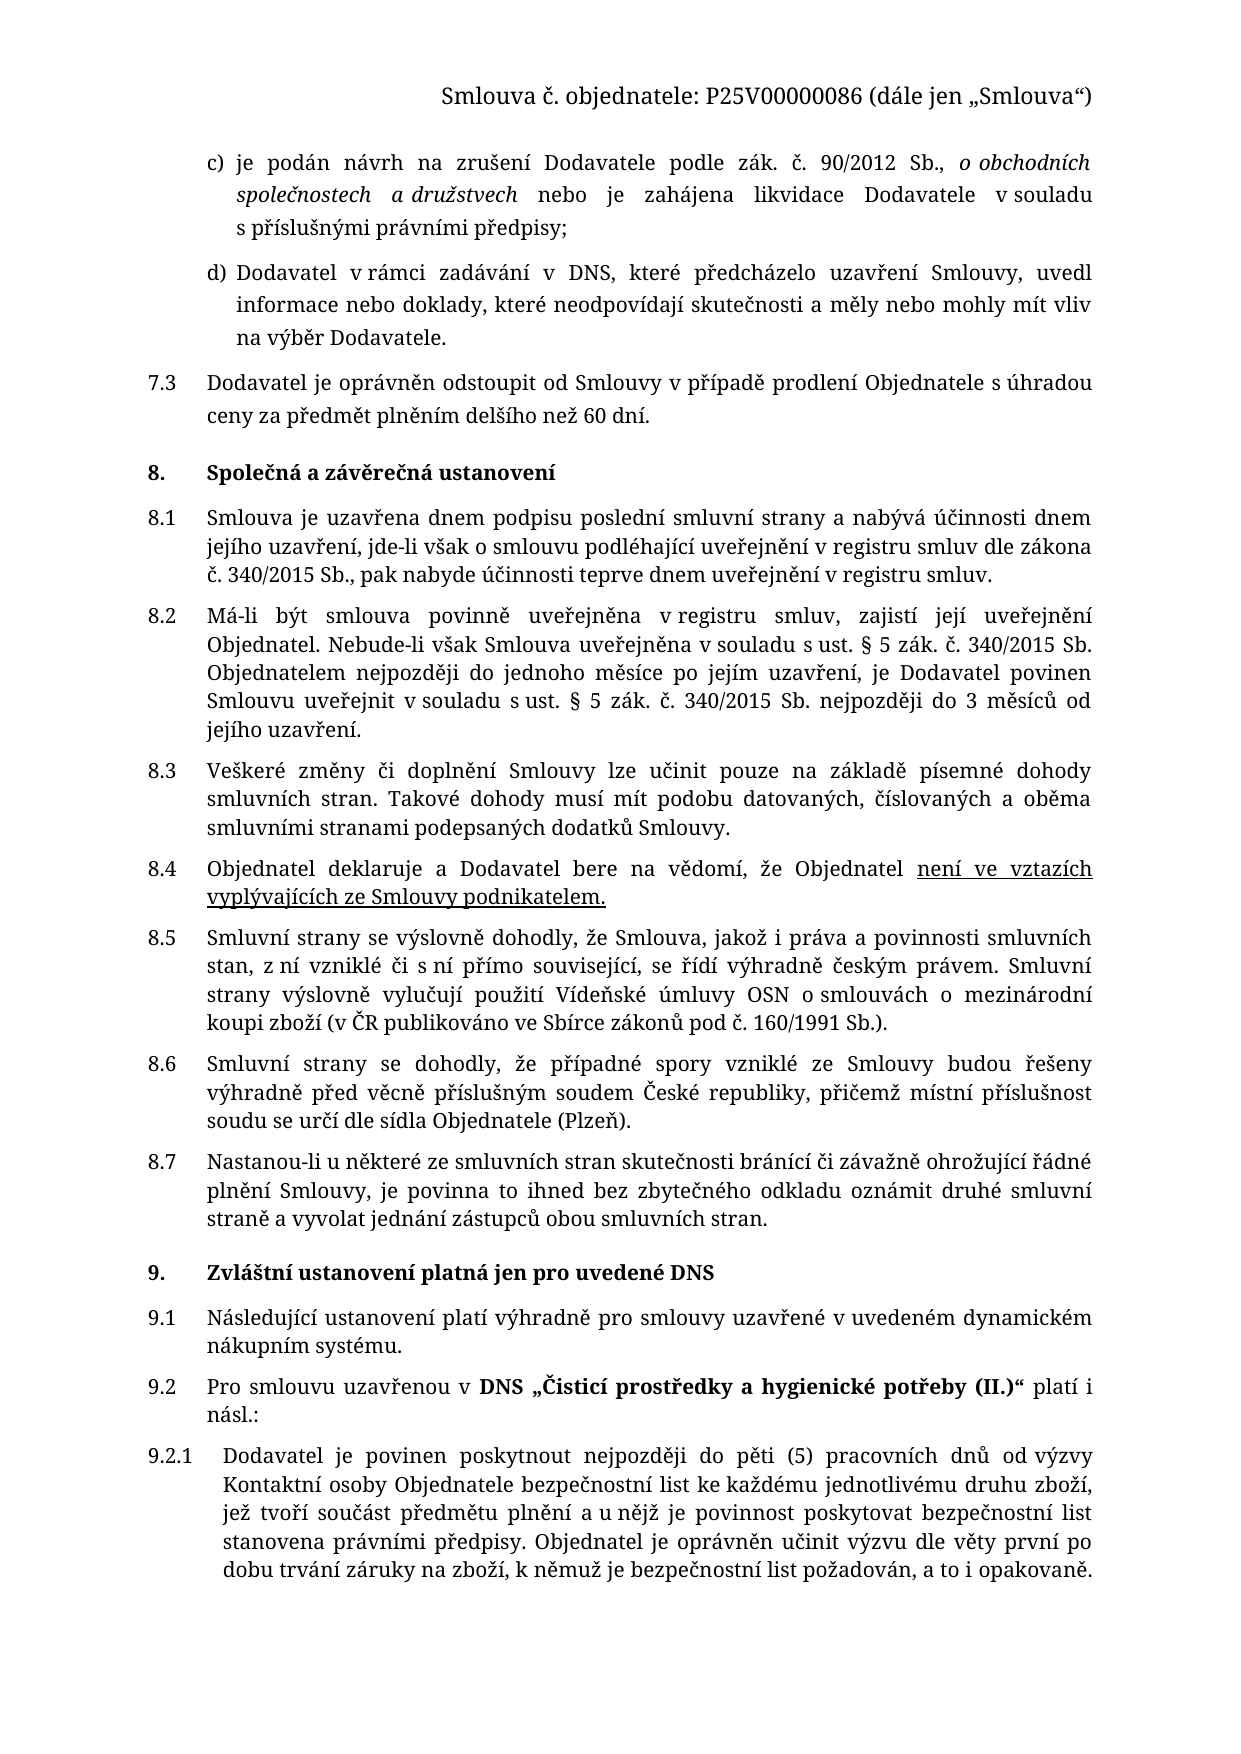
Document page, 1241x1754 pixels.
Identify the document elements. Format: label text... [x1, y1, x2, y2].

list Společná a závěrečná ustanovení [148, 458, 1093, 487]
list Pro smlouvu uzavřenou v DNS „Čisticí prostředky a hygienické potřeby (II.)“ platí i násl.: [148, 1372, 1093, 1429]
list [148, 1441, 1093, 1584]
list Dodavatel je oprávněn odstoupit od Smlouvy v případě prodlení Objednatele s úhradou ceny za předmět plněním delšího než 60 dní. [148, 368, 1093, 429]
list Zvláštní ustanovení platná jen pro uvedené DNS [148, 1258, 1093, 1286]
list Smlouva je uzavřena dnem podpisu poslední smluvní strany a nabývá účinnosti dnem jejího uzavření, jde-li však o smlouvu podléhající uveřejnění v registru smluv dle zákona č. 340/2015 Sb., pak nabyde účinnosti teprve dnem uveřejnění v registru smluv. [148, 503, 1093, 589]
list Objednatel deklaruje a Dodavatel bere na vědomí, že Objednatel není ve vztazích vyplývajících ze Smlouvy podnikatelem. [148, 854, 1093, 911]
list Veškeré změny či doplnění Smlouvy lze učinit pouze na základě písemné dohody smluvních stran. Takové dohody musí mít podobu datovaných, číslovaných a oběma smluvními stranami podepsaných dodatků Smlouvy. [148, 756, 1093, 841]
list je podán návrh na zrušení Dodavatele podle zák. č. 90/2012 Sb., o obchodních společnostech a družstvech nebo je zahájena likvidace Dodavatele v souladu s příslušnými právními předpisy; [207, 148, 1093, 241]
list Dodavatel v rámci zadávání v DNS, které předcházelo uzavření Smlouvy, uvedl informace nebo doklady, které neodpovídají skutečnosti a měly nebo mohly mít vliv na výběr Dodavatele. [207, 258, 1093, 352]
list Smluvní strany se dohodly, že případné spory vzniklé ze Smlouvy budou řešeny výhradně před věcně příslušným soudem České republiky, přičemž místní příslušnost soudu se určí dle sídla Objednatele (Plzeň). [148, 1049, 1093, 1135]
list Nastanou-li u některé ze smluvních stran skutečnosti bránící či závažně ohrožující řádné plnění Smlouvy, je povinna to ihned bez zbytečného odkladu oznámit druhé smluvní straně a vyvolat jednání zástupců obou smluvních stran. [148, 1147, 1093, 1233]
list Následující ustanovení platí výhradně pro smlouvy uzavřené v uvedeném dynamickém nákupním systému. [148, 1303, 1093, 1359]
list Má-li být smlouva povinně uveřejněna v registru smluv, zajistí její uveřejnění Objednatel. Nebude-li však Smlouva uveřejněna v souladu s ust. § 5 zák. č. 340/2015 Sb. Objednatelem nejpozději do jednoho měsíce po jejím uzavření, je Dodavatel povinen Smlouvu uveřejnit v souladu s ust. § 5 zák. č. 340/2015 Sb. nejpozději do 3 měsíců od jejího uzavření. [148, 601, 1093, 743]
list Smluvní strany se výslovně dohodly, že Smlouva, jakož i práva a povinnosti smluvních stan, z ní vzniklé či s ní přímo související, se řídí výhradně českým právem. Smluvní strany výslovně vylučují použití Vídeňské úmluvy OSN o smlouvách o mezinárodní koupi zboží (v ČR publikováno ve Sbírce zákonů pod č. 160/1991 Sb.). [148, 923, 1093, 1037]
